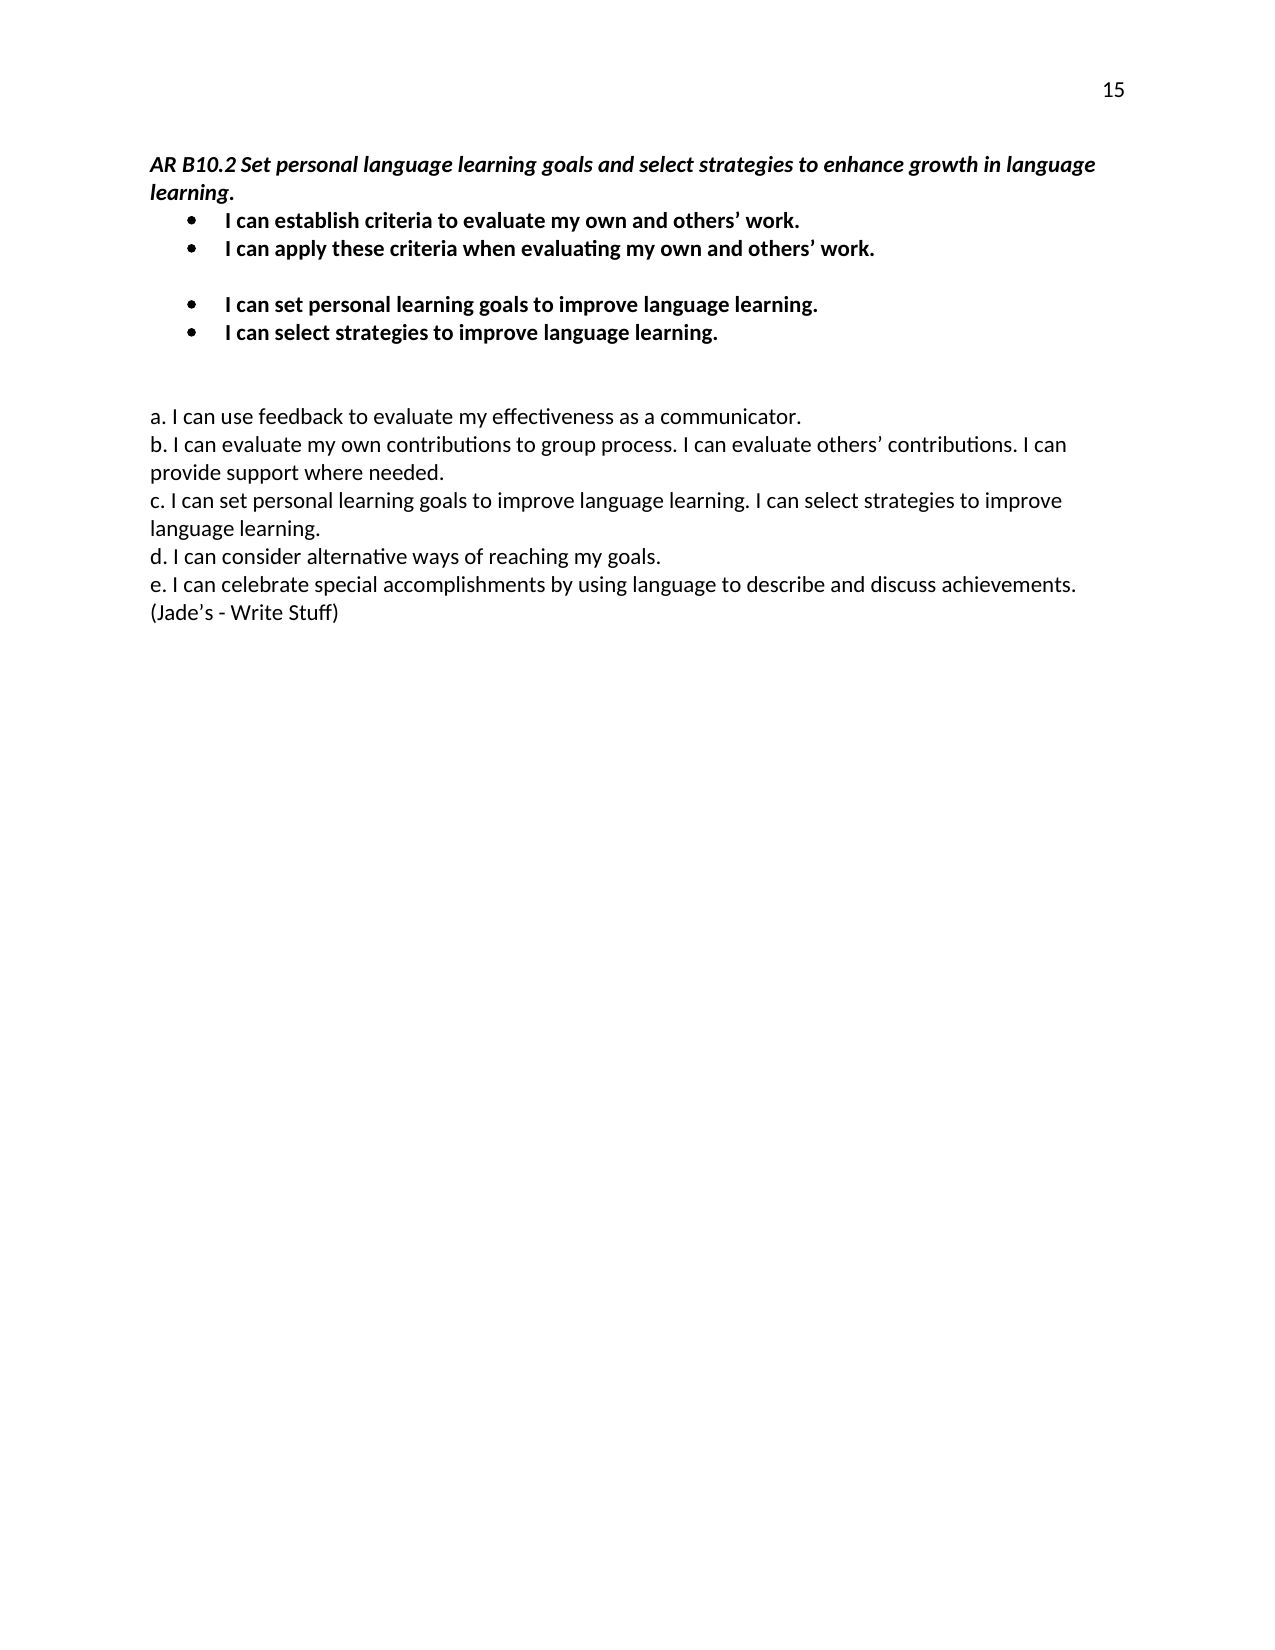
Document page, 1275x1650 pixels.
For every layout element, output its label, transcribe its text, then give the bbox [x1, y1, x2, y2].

list I can select strategies to improve language learning. [187, 318, 1125, 346]
text e. I can celebrate special accomplishments by using language to describe and discuss achievements. (Jade’s - Write Stuff) [150, 570, 1125, 626]
list I can establish criteria to evaluate my own and others’ work. [187, 206, 1125, 234]
text a. I can use feedback to evaluate my effectiveness as a communicator. [150, 402, 1125, 430]
list I can set personal learning goals to improve language learning. [187, 290, 1125, 318]
text b. I can evaluate my own contributions to group process. I can evaluate others’ contributions. I can provide support where needed. [150, 430, 1125, 486]
text d. I can consider alternative ways of reaching my goals. [150, 542, 1125, 570]
text c. I can set personal learning goals to improve language learning. I can select strategies to improve language learning. [150, 486, 1125, 542]
list I can apply these criteria when evaluating my own and others’ work. [187, 234, 1125, 262]
text AR B10.2 Set personal language learning goals and select strategies to enhance growth in language learning. [150, 150, 1125, 206]
